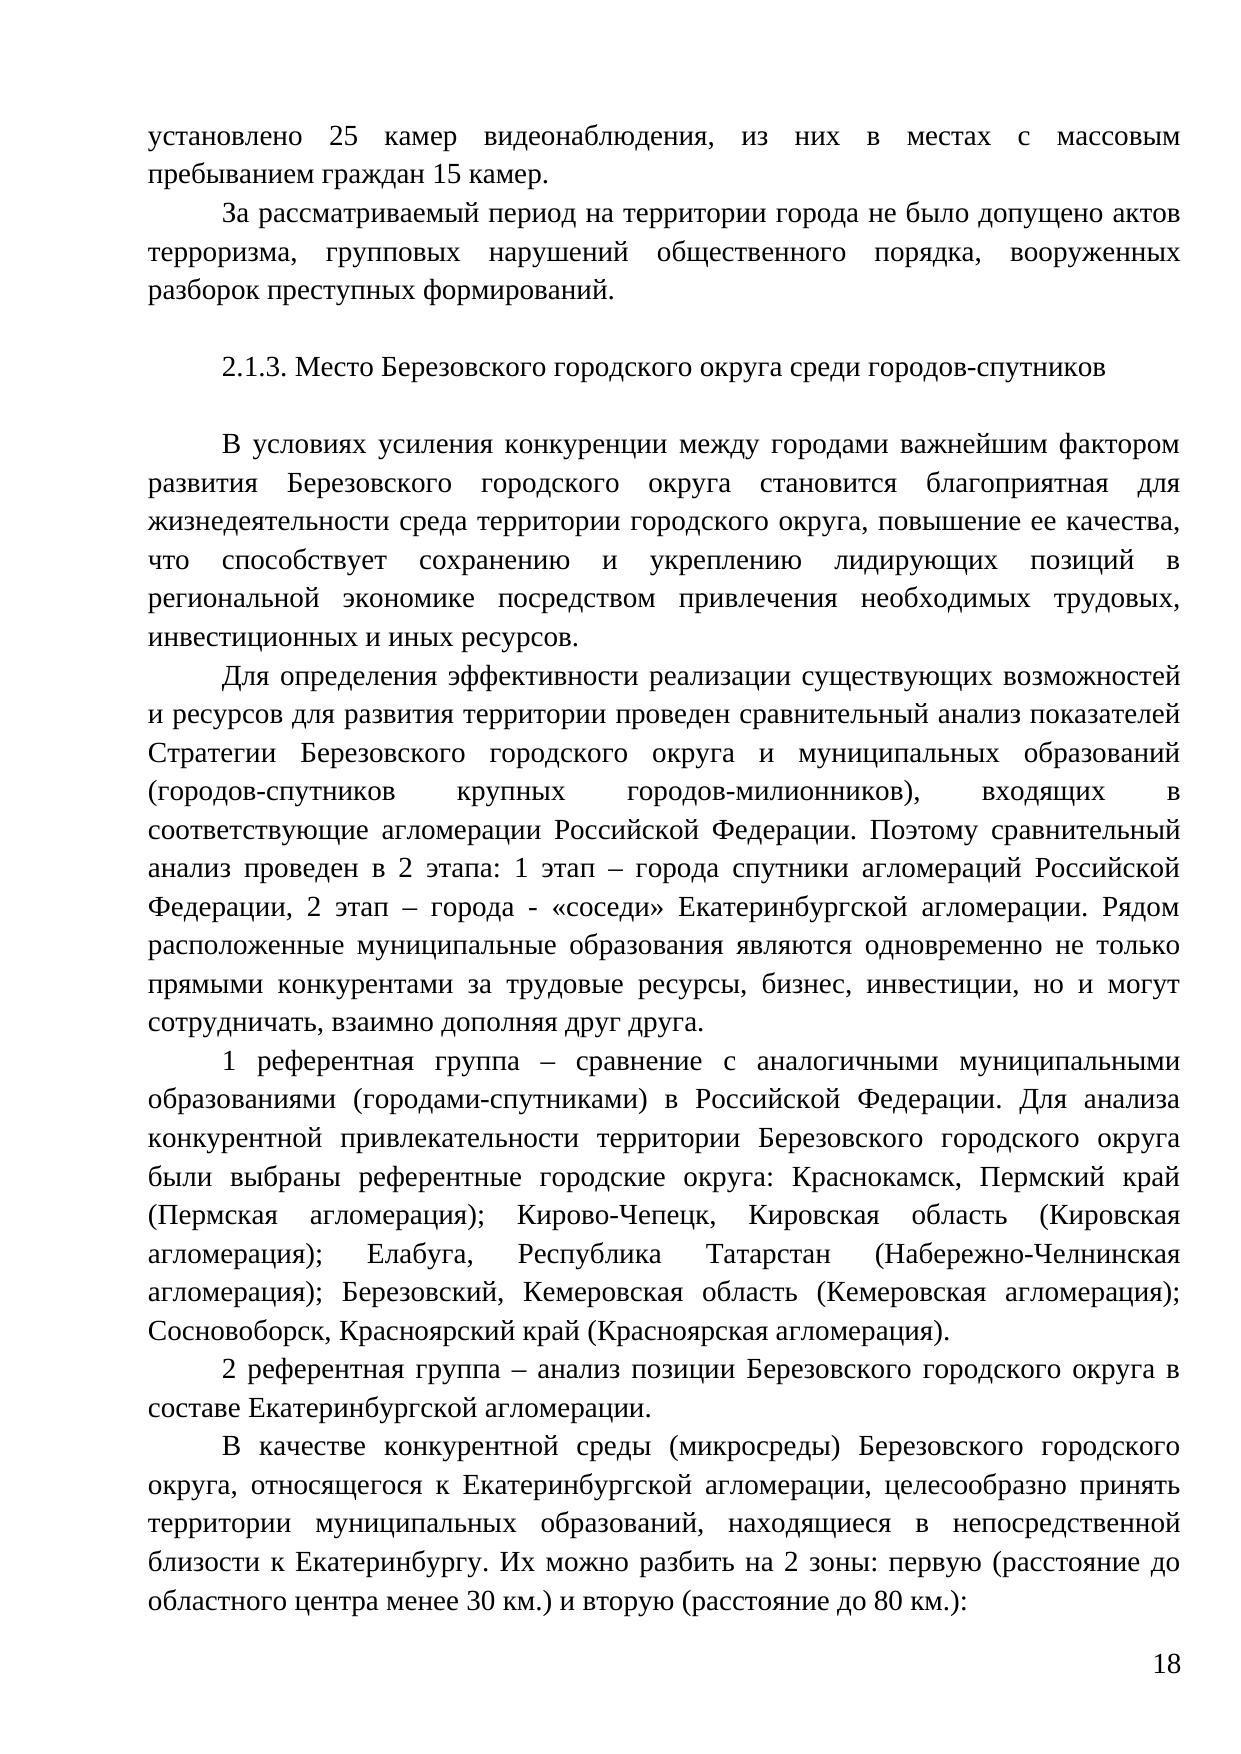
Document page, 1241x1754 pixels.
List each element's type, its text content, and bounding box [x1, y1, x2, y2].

text 1 референтная группа – сравнение с аналогичными муниципальными образованиями (городами-спутниками) в Российской Федерации. Для анализа конкурентной привлекательности территории Березовского городского округа были выбраны референтные городские округа: Краснокамск, Пермский край (Пермская агломерация); Кирово-Чепецк, Кировская область (Кировская агломерация); Елабуга, Республика Татарстан (Набережно-Челнинская агломерация); Березовский, Кемеровская область (Кемеровская агломерация); Сосновоборск, Красноярский край (Красноярская агломерация). [148, 1043, 1181, 1346]
text В условиях усиления конкуренции между городами важнейшим фактором развития Березовского городского округа становится благоприятная для жизнедеятельности среда территории городского округа, повышение ее качества, что способствует сохранению и укреплению лидирующих позиций в региональной экономике посредством привлечения необходимых трудовых, инвестиционных и иных ресурсов. [148, 426, 1181, 653]
text 2.1.3. Место Березовского городского округа среди городов-спутников [148, 349, 1181, 383]
text За рассматриваемый период на территории города не было допущено актов терроризма, групповых нарушений общественного порядка, вооруженных разборок преступных формирований. [148, 195, 1181, 306]
text 2 референтная группа – анализ позиции Березовского городского округа в составе Екатеринбургской агломерации. [148, 1351, 1181, 1423]
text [148, 118, 1181, 190]
text Для определения эффективности реализации существующих возможностей и ресурсов для развития территории проведен сравнительный анализ показателей Стратегии Березовского городского округа и муниципальных образований (городов-спутников крупных городов-милионников), входящих в соответствующие агломерации Российской Федерации. Поэтому сравнительный анализ проведен в 2 этапа: 1 этап – города спутники агломераций Российской Федерации, 2 этап – города - «соседи» Екатеринбургской агломерации. Рядом расположенные муниципальные образования являются одновременно не только прямыми конкурентами за трудовые ресурсы, бизнес, инвестиции, но и могут сотрудничать, взаимно дополняя друг друга. [148, 658, 1181, 1038]
text В качестве конкурентной среды (микросреды) Березовского городского округа, относящегося к Екатеринбургской агломерации, целесообразно принять территории муниципальных образований, находящиеся в непосредственной близости к Екатеринбургу. Их можно разбить на 2 зоны: первую (расстояние до областного центра менее 30 км.) и вторую (расстояние до 80 км.): [148, 1428, 1181, 1616]
